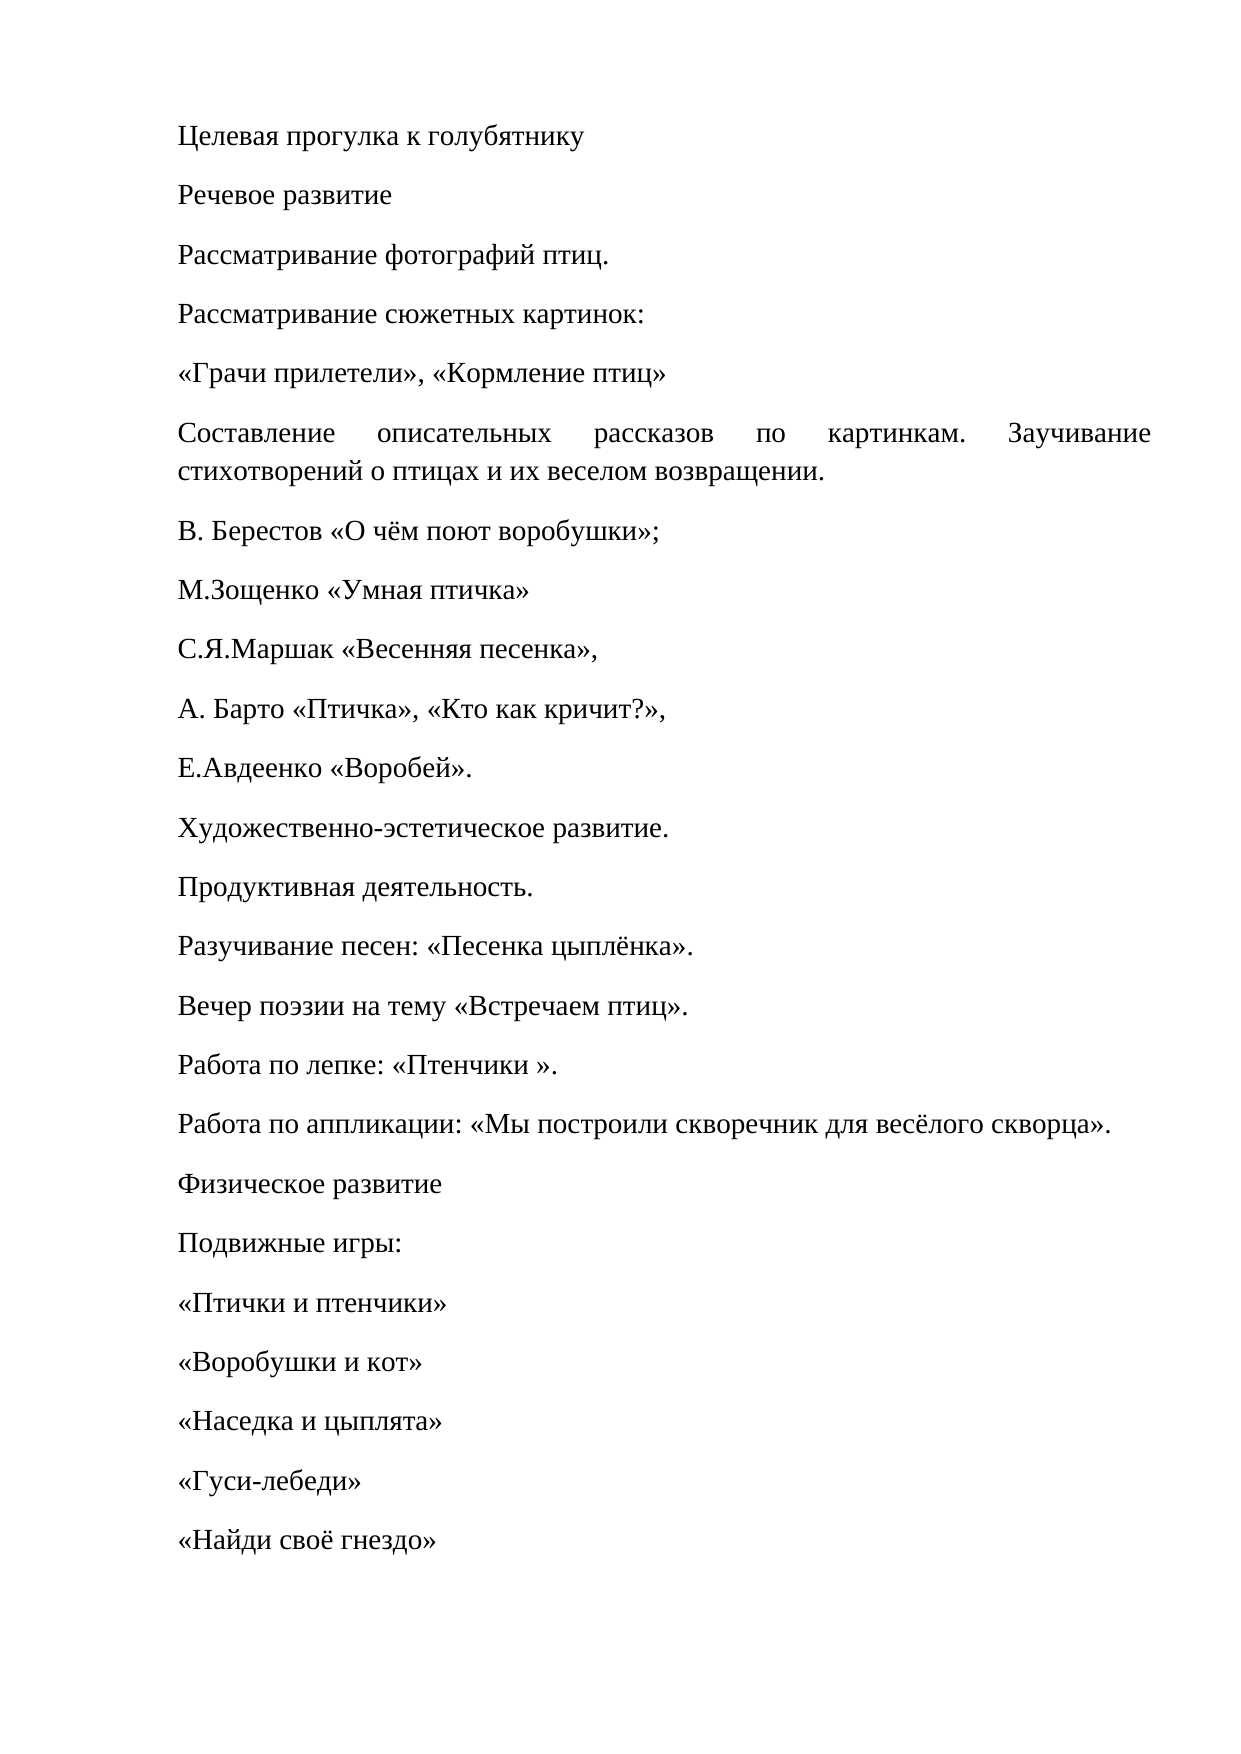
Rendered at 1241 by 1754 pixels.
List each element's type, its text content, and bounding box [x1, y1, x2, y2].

text Рассматривание фотографий птиц. [177, 237, 1152, 270]
text «Наседка и цыплята» [177, 1403, 1152, 1437]
text М.Зощенко «Умная птичка» [177, 572, 1152, 606]
text «Птички и птенчики» [177, 1285, 1152, 1318]
text Подвижные игры: [177, 1225, 1152, 1259]
text А. Барто «Птичка», «Кто как кричит?», [177, 691, 1152, 724]
text Рассматривание сюжетных картинок: [177, 296, 1152, 330]
text Художественно-эстетическое развитие. [177, 810, 1152, 843]
text Физическое развитие [177, 1166, 1152, 1199]
text Продуктивная деятельность. [177, 869, 1152, 903]
text С.Я.Маршак «Весенняя песенка», [177, 632, 1152, 665]
text «Воробушки и кот» [177, 1344, 1152, 1378]
text Работа по аппликации: «Мы построили скворечник для весёлого скворца». [177, 1107, 1152, 1140]
text «Грачи прилетели», «Кормление птиц» [177, 356, 1152, 389]
text Разучивание песен: «Песенка цыплёнка». [177, 928, 1152, 962]
text Составление описательных рассказов по картинкам. Заучивание стихотворений о птицах и их веселом возвращении. [177, 415, 1152, 487]
text «Гуси-лебеди» [177, 1463, 1152, 1496]
text «Найди своё гнездо» [177, 1522, 1152, 1556]
text Работа по лепке: «Птенчики ». [177, 1047, 1152, 1081]
text Речевое развитие [177, 177, 1152, 211]
text Вечер поэзии на тему «Встречаем птиц». [177, 988, 1152, 1021]
text В. Берестов «О чём поют воробушки»; [177, 513, 1152, 546]
text Целевая прогулка к голубятнику [177, 118, 1152, 152]
text Е.Авдеенко «Воробей». [177, 750, 1152, 784]
